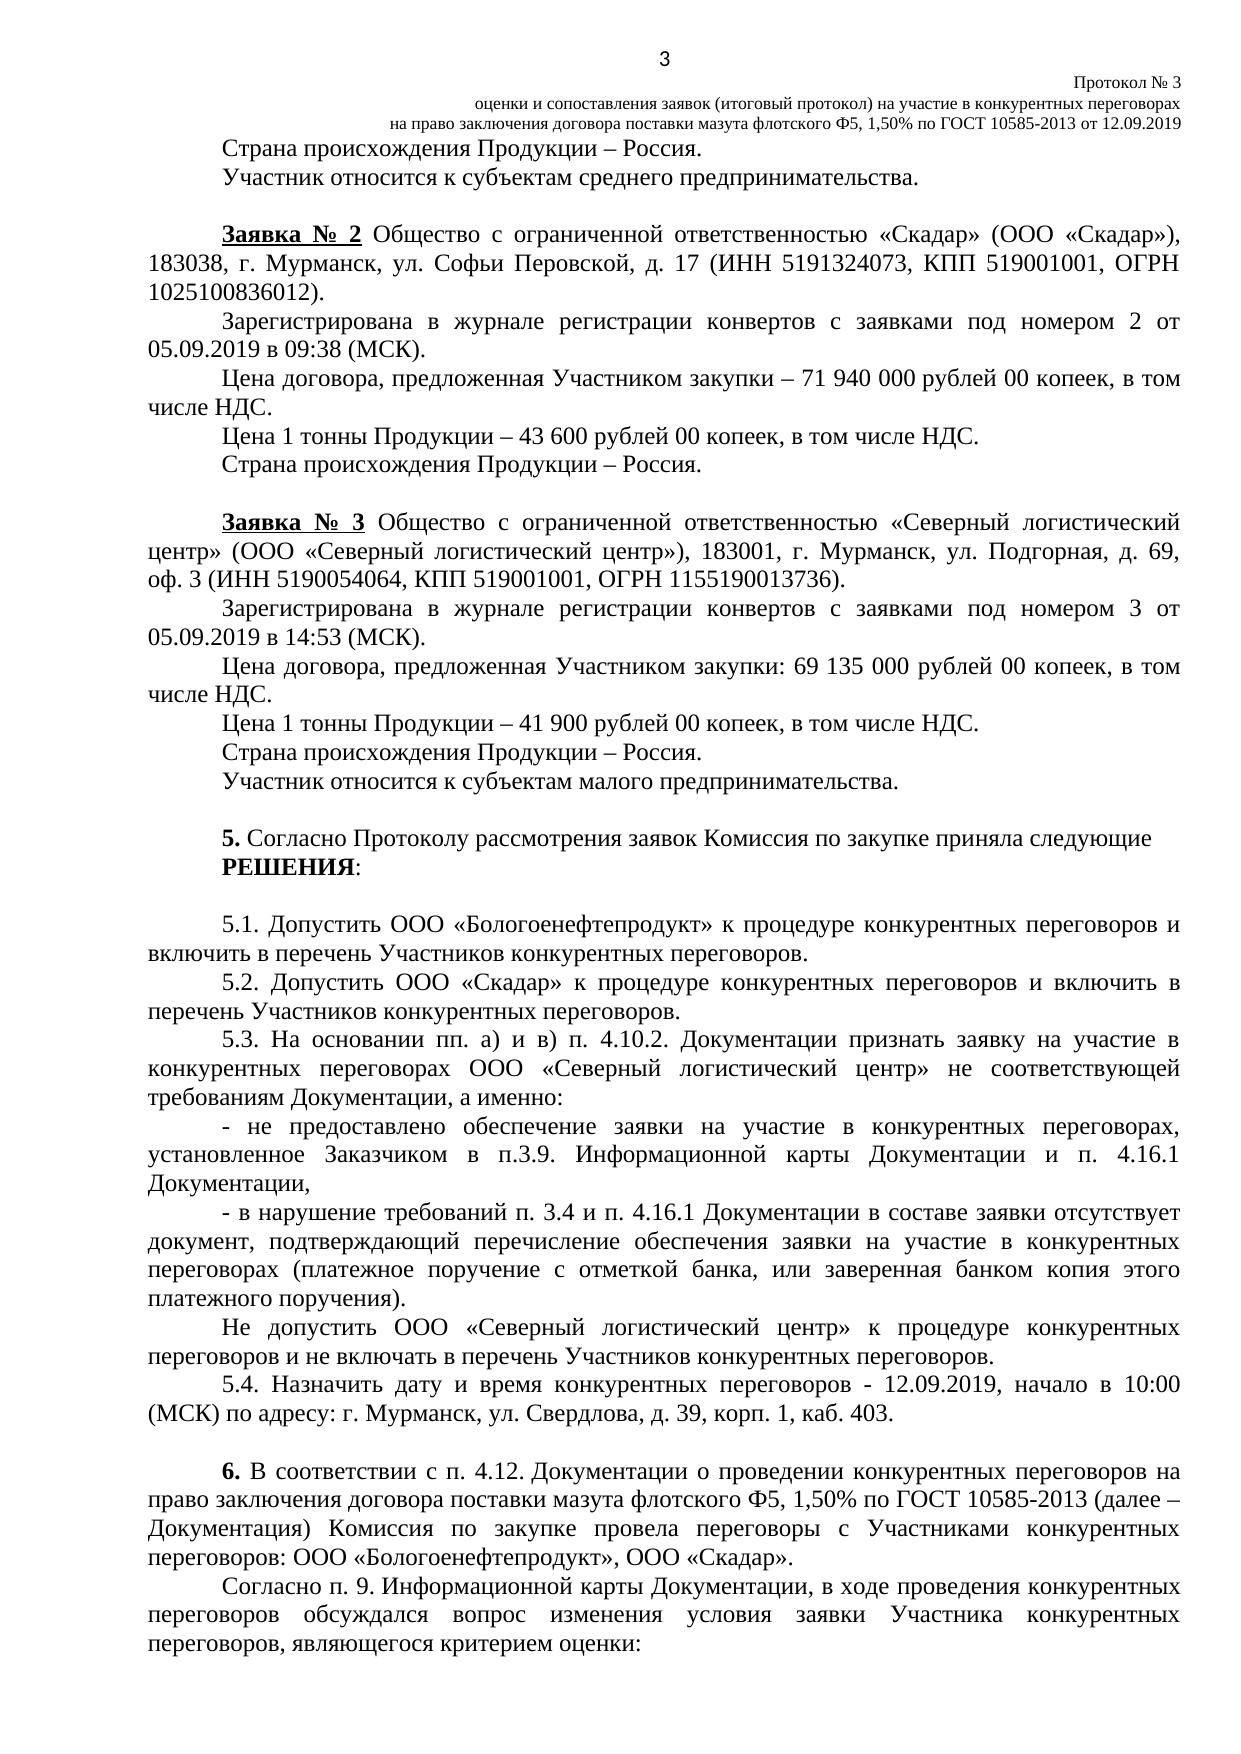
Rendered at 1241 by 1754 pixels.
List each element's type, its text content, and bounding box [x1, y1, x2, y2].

text Цена 1 тонны Продукции – 41 900 рублей 00 копеек, в том числе НДС. [148, 708, 1181, 737]
text Заявка № 2 Общество с ограниченной ответственностью «Скадар» (ООО «Скадар»), 183038, г. Мурманск, ул. Софьи Перовской, д. 17 (ИНН 5191324073, КПП 519001001, ОГРН 1025100836012). [148, 219, 1181, 306]
text Не допустить ООО «Северный логистический центр» к процедуре конкурентных переговоров и не включать в перечень Участников конкурентных переговоров. [148, 1312, 1181, 1369]
text Цена 1 тонны Продукции – 43 600 рублей 00 копеек, в том числе НДС. [148, 421, 1181, 449]
text - в нарушение требований п. 3.4 и п. 4.16.1 Документации в составе заявки отсутствует документ, подтверждающий перечисление обеспечения заявки на участие в конкурентных переговорах (платежное поручение с отметкой банка, или заверенная банком копия этого платежного поручения). [148, 1197, 1181, 1312]
text 5.2. Допустить ООО «Скадар» к процедуре конкурентных переговоров и включить в перечень Участников конкурентных переговоров. [148, 967, 1181, 1024]
text Цена договора, предложенная Участником закупки – 71 940 000 рублей 00 копеек, в том числе НДС. [148, 363, 1181, 421]
text РЕШЕНИЯ: [148, 852, 1181, 881]
text Цена договора, предложенная Участником закупки: 69 135 000 рублей 00 копеек, в том числе НДС. [148, 651, 1181, 708]
text 5.4. Назначить дату и время конкурентных переговоров - 12.09.2019, начало в 10:00 (МСК) по адресу: г. Мурманск, ул. Свердлова, д. 39, корп. 1, каб. 403. [148, 1369, 1181, 1427]
subtitle 5. Согласно Протоколу рассмотрения заявок Комиссия по закупке приняла следующие [148, 823, 1181, 852]
text - не предоставлено обеспечение заявки на участие в конкурентных переговорах, установленное Заказчиком в п.3.9. Информационной карты Документации и п. 4.16.1 Документации, [148, 1111, 1181, 1197]
text 5.1. Допустить ООО «Бологоенефтепродукт» к процедуре конкурентных переговоров и включить в перечень Участников конкурентных переговоров. [148, 909, 1181, 967]
text Зарегистрирована в журнале регистрации конвертов с заявками под номером 3 от 05.09.2019 в 14:53 (МСК). [148, 593, 1181, 651]
subtitle 6. В соответствии с п. 4.12. Документации о проведении конкурентных переговоров на право заключения договора поставки мазута флотского Ф5, 1,50% по ГОСТ 10585-2013 (далее – Документация) Комиссия по закупке провела переговоры с Участниками конкурентных переговоров: ООО «Бологоенефтепродукт», ООО «Скадар». [148, 1456, 1181, 1571]
text 5.3. На основании пп. а) и в) п. 4.10.2. Документации признать заявку на участие в конкурентных переговорах ООО «Северный логистический центр» не соответствующей требованиям Документации, а именно: [148, 1024, 1181, 1111]
text Страна происхождения Продукции – Россия. [148, 133, 1181, 162]
text Участник относится к субъектам среднего предпринимательства. [148, 162, 1181, 191]
text Заявка № 3 Общество с ограниченной ответственностью «Северный логистический центр» (ООО «Северный логистический центр»), 183001, г. Мурманск, ул. Подгорная, д. 69, оф. 3 (ИНН 5190054064, КПП 519001001, ОГРН 1155190013736). [148, 507, 1181, 593]
text Участник относится к субъектам малого предпринимательства. [148, 766, 1181, 794]
text Страна происхождения Продукции – Россия. [148, 449, 1181, 478]
text Зарегистрирована в журнале регистрации конвертов с заявками под номером 2 от 05.09.2019 в 09:38 (МСК). [148, 306, 1181, 363]
text Согласно п. 9. Информационной карты Документации, в ходе проведения конкурентных переговоров обсуждался вопрос изменения условия заявки Участника конкурентных переговоров, являющегося критерием оценки: [148, 1571, 1181, 1657]
text Страна происхождения Продукции – Россия. [148, 737, 1181, 766]
